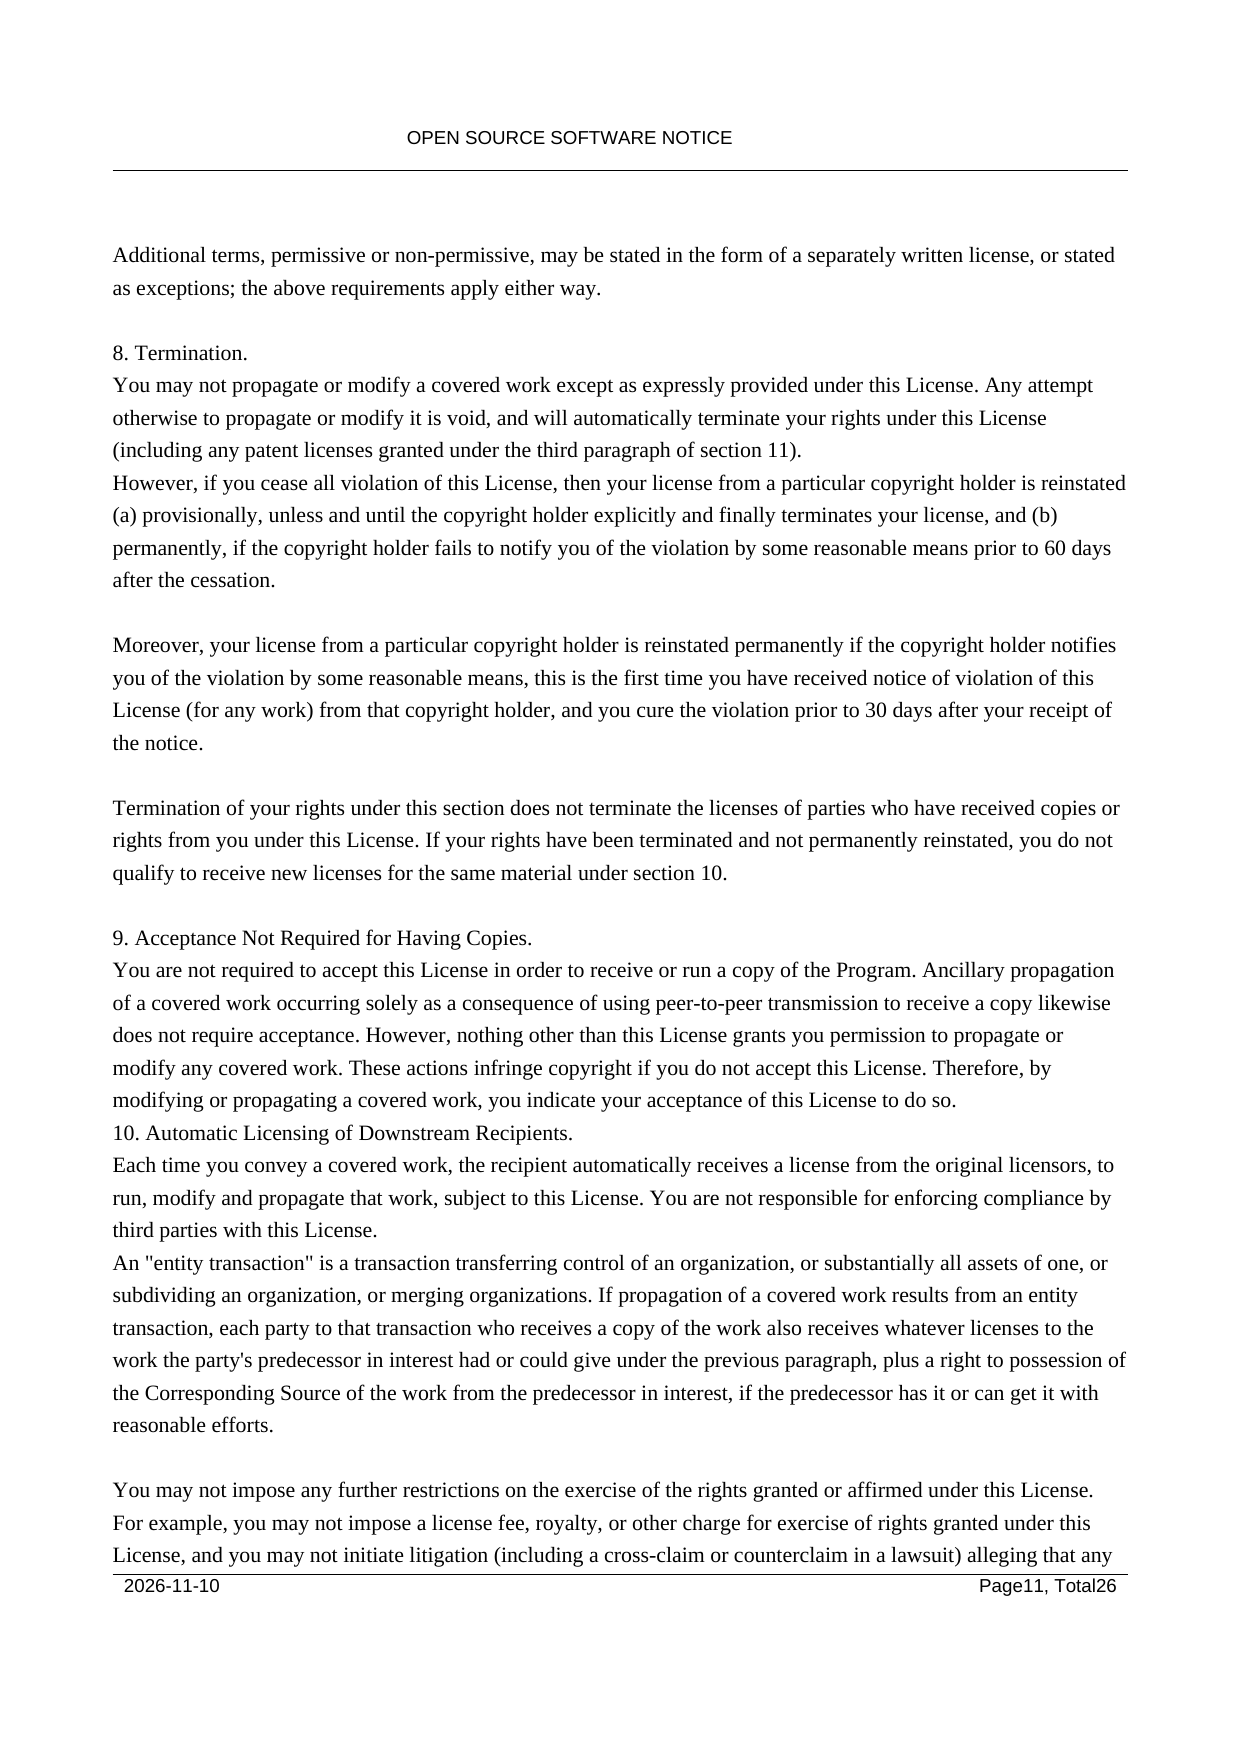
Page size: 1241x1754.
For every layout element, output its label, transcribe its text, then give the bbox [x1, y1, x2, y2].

text Each time you convey a covered work, the recipient automatically receives a license from the original licensors, to run, modify and propagate that work, subject to this License. You are not responsible for enforcing compliance by third parties with this License. [112, 1149, 1128, 1246]
text Additional terms, permissive or non-permissive, may be stated in the form of a separately written license, or stated as exceptions; the above requirements apply either way. [112, 239, 1128, 304]
text 10. Automatic Licensing of Downstream Recipients. [112, 1116, 1128, 1149]
text However, if you cease all violation of this License, then your license from a particular copyright holder is reinstated (a) provisionally, unless and until the copyright holder explicitly and finally terminates your license, and (b) permanently, if the copyright holder fails to notify you of the violation by some reasonable means prior to 60 days after the cessation. [112, 466, 1128, 596]
text You are not required to accept this License in order to receive or run a copy of the Program. Ancillary propagation of a covered work occurring solely as a consequence of using peer-to-peer transmission to receive a copy likewise does not require acceptance. However, nothing other than this License grants you permission to propagate or modify any covered work. These actions infringe copyright if you do not accept this License. Therefore, by modifying or propagating a covered work, you indicate your acceptance of this License to do so. [112, 954, 1128, 1116]
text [112, 1474, 1128, 1571]
text You may not propagate or modify a covered work except as expressly provided under this License. Any attempt otherwise to propagate or modify it is void, and will automatically terminate your rights under this License (including any patent licenses granted under the third paragraph of section 11). [112, 369, 1128, 466]
text Termination of your rights under this section does not terminate the licenses of parties who have received copies or rights from you under this License. If your rights have been terminated and not permanently reinstated, you do not qualify to receive new licenses for the same material under section 10. [112, 791, 1128, 889]
text 9. Acceptance Not Required for Having Copies. [112, 921, 1128, 954]
text Moreover, your license from a particular copyright holder is reinstated permanently if the copyright holder notifies you of the violation by some reasonable means, this is the first time you have received notice of violation of this License (for any work) from that copyright holder, and you cure the violation prior to 30 days after your receipt of the notice. [112, 629, 1128, 759]
text An "entity transaction" is a transaction transferring control of an organization, or substantially all assets of one, or subdividing an organization, or merging organizations. If propagation of a covered work results from an entity transaction, each party to that transaction who receives a copy of the work also receives whatever licenses to the work the party's predecessor in interest had or could give under the previous paragraph, plus a right to possession of the Corresponding Source of the work from the predecessor in interest, if the predecessor has it or can get it with reasonable efforts. [112, 1246, 1128, 1441]
text 8. Termination. [112, 336, 1128, 369]
